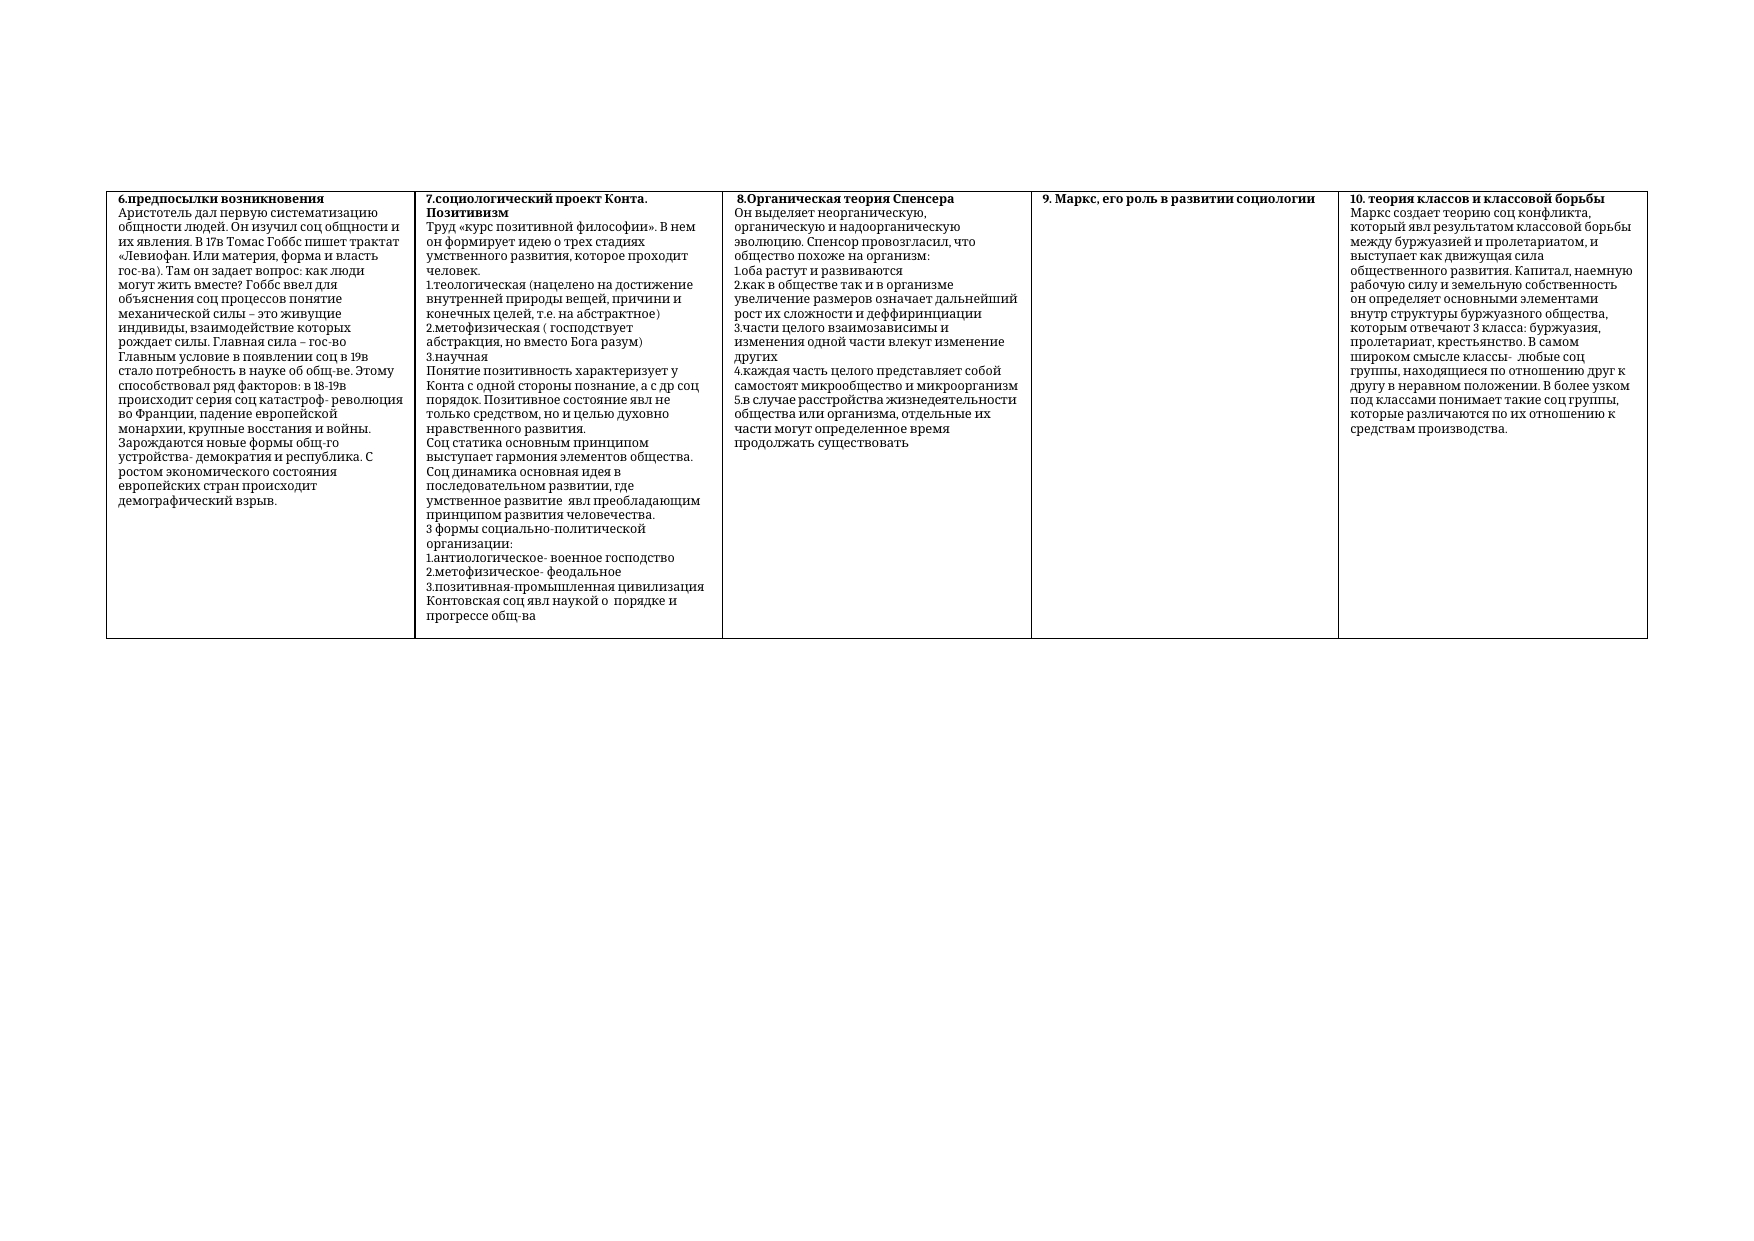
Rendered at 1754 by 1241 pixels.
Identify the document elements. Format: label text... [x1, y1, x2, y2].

table_header 8.Органическая теория Спенсера Он выделяет неорганическую, органическую и надоорганическую эволюцию. Спенсор провозгласил, что общество похоже на организм: 1.оба растут и развиваются 2.как в обществе так и в организме увеличение размеров означает дальнейший рост их сложности и деффиринциации 3.части целого взаимозависимы и изменения одной части влекут изменение других 4.каждая часть целого представляет собой самостоят микрообщество и микроорганизм 5.в случае расстройства жизнедеятельности общества или организма, отдельные их части могут определенное время продолжать существовать [723, 192, 1031, 637]
table_header 10. теория классов и классовой борьбы Маркс создает теорию соц конфликта, который явл результатом классовой борьбы между буржуазией и пролетариатом, и выступает как движущая сила общественного развития. Капитал, наемную рабочую силу и земельную собственность он определяет основными элементами внутр структуры буржуазного общества, которым отвечают 3 класса: буржуазия, пролетариат, крестьянство. В самом широком смысле классы- любые соц группы, находящиеся по отношению друг к другу в неравном положении. В более узком под классами понимает такие соц группы, которые различаются по их отношению к средствам производства. [1339, 192, 1647, 637]
table_header 9. Маркс, его роль в развитии социологии [1032, 192, 1338, 637]
table_header 7.социологический проект Конта. Позитивизм Труд «курс позитивной философии». В нем он формирует идею о трех стадиях умственного развития, которое проходит человек. 1.теологическая (нацелено на достижение внутренней природы вещей, причини и конечных целей, т.е. на абстрактное) 2.метофизическая ( господствует абстракция, но вместо Бога разум) 3.научная Понятие позитивность характеризует у Конта с одной стороны познание, а с др соц порядок. Позитивное состояние явл не только средством, но и целью духовно нравственного развития. Соц статика основным принципом выступает гармония элементов общества. Соц динамика основная идея в последовательном развитии, где умственное развитие явл преобладающим принципом развития человечества. 3 формы социально-политической организации: 1.антиологическое- военное господство 2.метофизическое- феодальное 3.позитивная-промышленная цивилизация Контовская соц явл наукой о порядке и прогрессе общ-ва [416, 192, 722, 637]
table_header 6.предпосылки возникновения Аристотель дал первую систематизацию общности людей. Он изучил соц общности и их явления. В 17в Томас Гоббс пишет трактат «Левиофан. Или материя, форма и власть гос-ва). Там он задает вопрос: как люди могут жить вместе? Гоббс ввел для объяснения соц процессов понятие механической силы – это живущие индивиды, взаимодействие которых рождает силы. Главная сила – гос-во Главным условие в появлении соц в 19в стало потребность в науке об общ-ве. Этому способствовал ряд факторов: в 18-19в происходит серия соц катастроф- революция во Франции, падение европейской монархии, крупные восстания и войны. Зарождаются новые формы общ-го устройства- демократия и республика. С ростом экономического состояния европейских стран происходит демографический взрыв. [107, 192, 414, 637]
